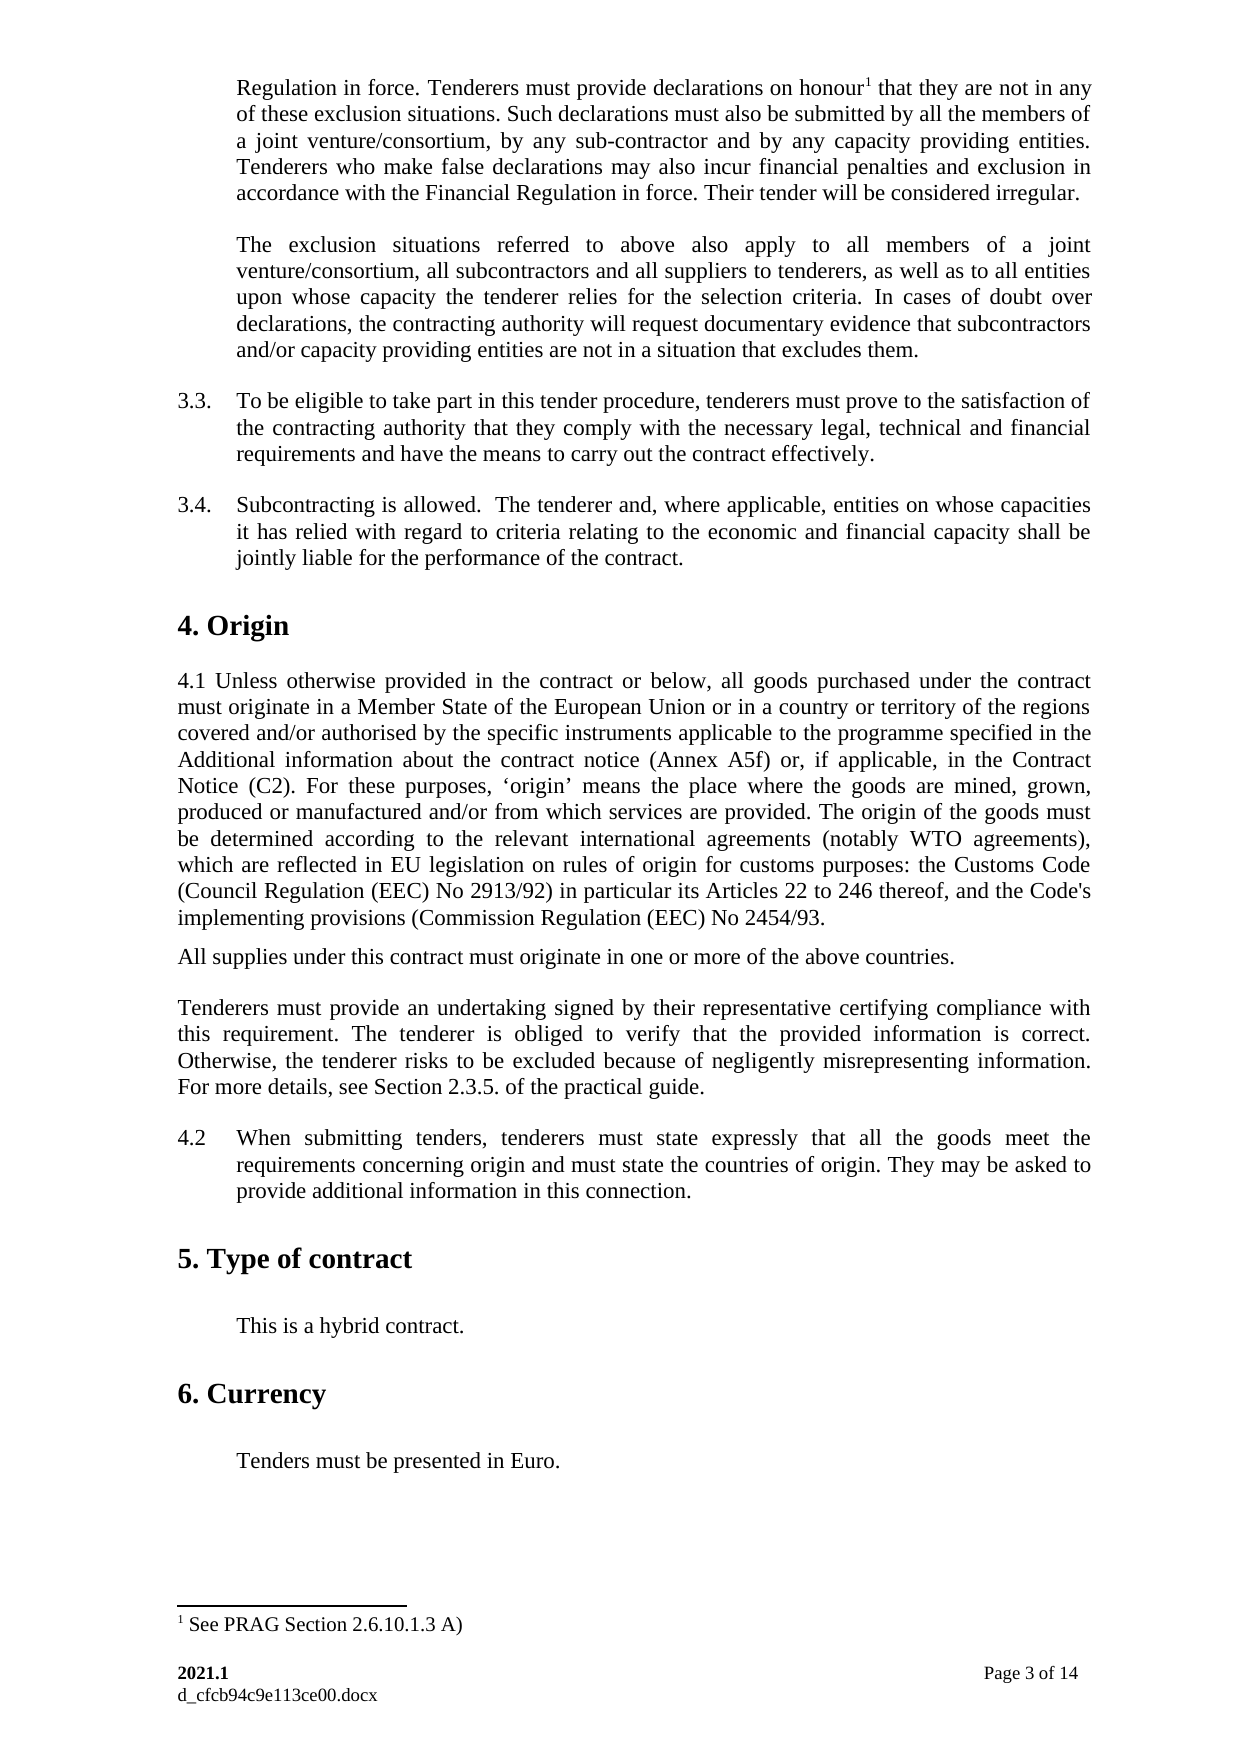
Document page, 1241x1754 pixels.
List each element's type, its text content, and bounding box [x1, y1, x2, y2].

subtitle 6. Currency [177, 1376, 1092, 1409]
subtitle 5. Type of contract [177, 1241, 1092, 1274]
subtitle Tenderers must provide an undertaking signed by their representative certifying compliance with this requirement. The tenderer is obliged to verify that the provided information is correct. Otherwise, the tenderer risks to be excluded because of negligently misrepresenting information. For more details, see Section 2.3.5. of the practical guide. [177, 994, 1092, 1099]
subtitle The exclusion situations referred to above also apply to all members of a joint venture/consortium, all subcontractors and all suppliers to tenderers, as well as to all entities upon whose capacity the tenderer relies for the selection criteria. In cases of doubt over declarations, the contracting authority will request documentary evidence that subcontractors and/or capacity providing entities are not in a situation that excludes them. [236, 231, 1092, 362]
text 4.1 Unless otherwise provided in the contract or below, all goods purchased under the contract must originate in a Member State of the European Union or in a country or territory of the regions covered and/or authorised by the specific instruments applicable to the programme specified in the Additional information about the contract notice (Annex A5f) or, if applicable, in the Contract Notice (C2). For these purposes, ‘origin’ means the place where the goods are mined, grown, produced or manufactured and/or from which services are provided. The origin of the goods must be determined according to the relevant international agreements (notably WTO agreements), which are reflected in EU legislation on rules of origin for customs purposes: the Customs Code (Council Regulation (EEC) No 2913/92) in particular its Articles 22 to 246 thereof, and the Code's implementing provisions (Commission Regulation (EEC) No 2454/93. [177, 667, 1092, 930]
text All supplies under this contract must originate in one or more of the above countries. [177, 943, 1092, 969]
subtitle 4. Origin [177, 608, 1092, 642]
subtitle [177, 74, 1092, 206]
subtitle 3.3. To be eligible to take part in this tender procedure, tenderers must prove to the satisfaction of the contracting authority that they comply with the necessary legal, technical and financial requirements and have the means to carry out the contract effectively. [177, 387, 1092, 467]
subtitle This is a hybrid contract. [236, 1312, 1092, 1338]
subtitle 3.4. Subcontracting is allowed. The tenderer and, where applicable, entities on whose capacities it has relied with regard to criteria relating to the economic and financial capacity shall be jointly liable for the performance of the contract. [177, 492, 1092, 571]
subtitle Tenders must be presented in Euro. [236, 1447, 1092, 1473]
subtitle 4.2 When submitting tenders, tenderers must state expressly that all the goods meet the requirements concerning origin and must state the countries of origin. They may be asked to provide additional information in this connection. [177, 1124, 1092, 1203]
